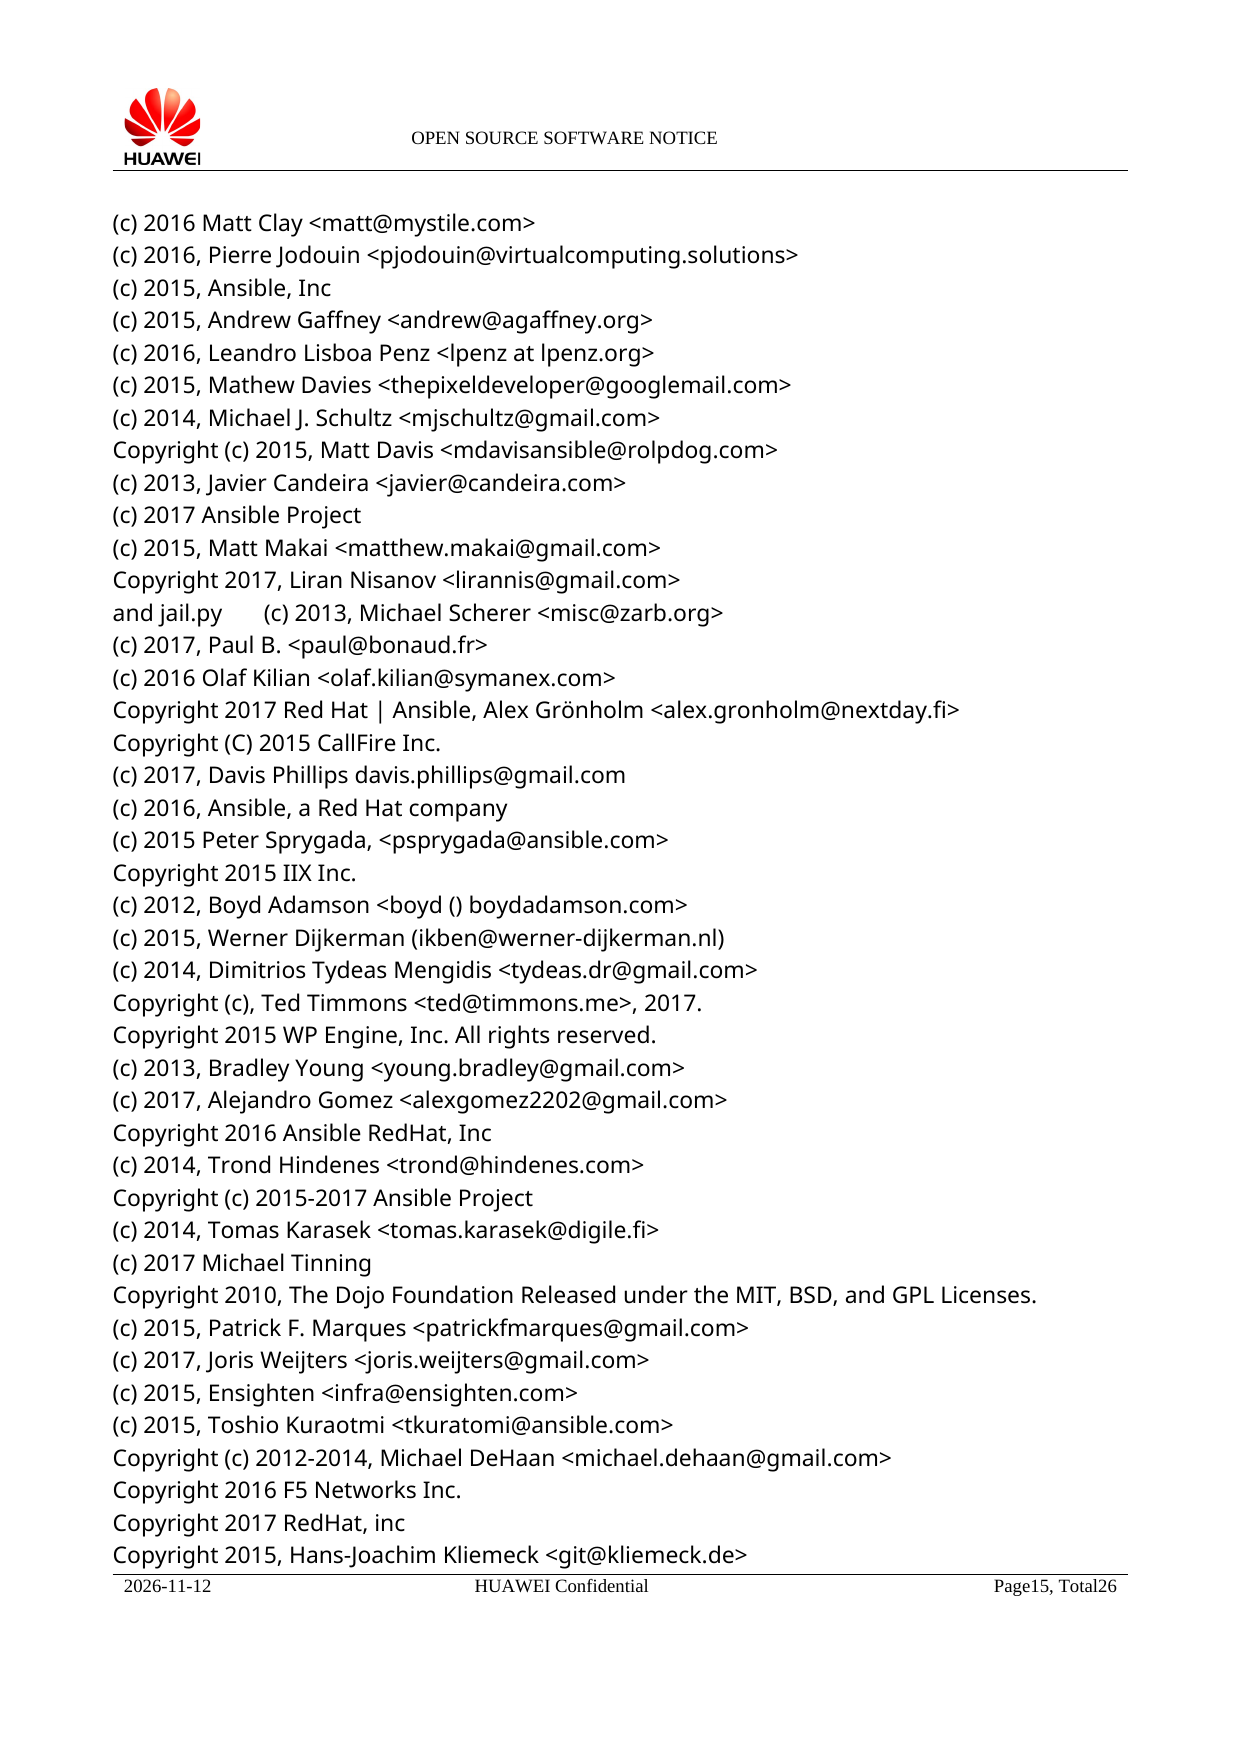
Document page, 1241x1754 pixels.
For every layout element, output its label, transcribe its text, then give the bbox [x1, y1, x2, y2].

picture [124, 88, 201, 165]
